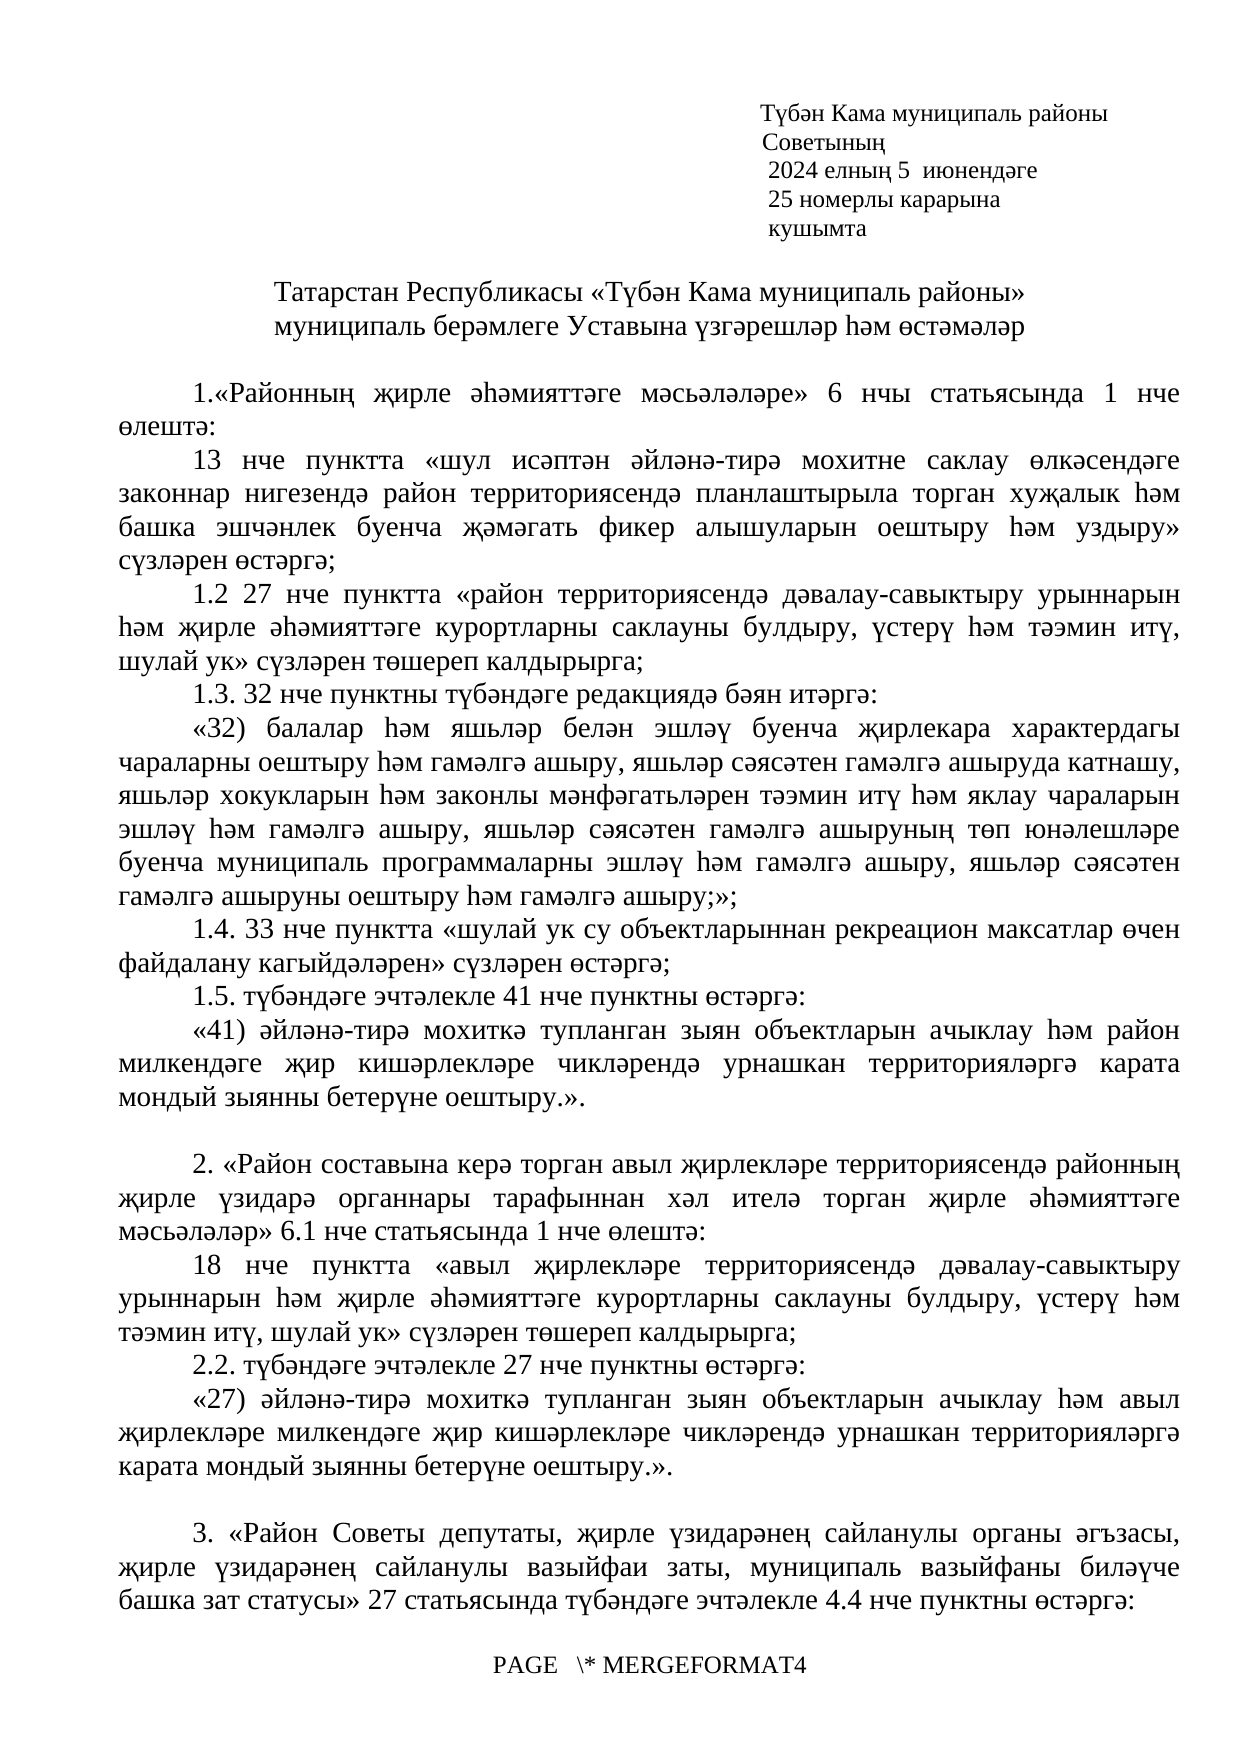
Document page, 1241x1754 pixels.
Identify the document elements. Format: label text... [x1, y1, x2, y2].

text 13 нче пунктта «шул исәптән әйләнә-тирә мохитне саклау өлкәсендәге законнар нигезендә район территориясендә планлаштырыла торган хуҗалык һәм башка эшчәнлек буенча җәмәгать фикер алышуларын оештыру һәм уздыру» сүзләрен өстәргә; [118, 442, 1181, 576]
text «27) әйләнә-тирә мохиткә тупланган зыян объектларын ачыклау һәм авыл җирлекләре милкендәге җир кишәрлекләре чикләрендә урнашкан территорияләргә карата мондый зыянны бетерүне оештыру.». [118, 1381, 1181, 1482]
text 1.4. 33 нче пунктта «шулай ук су объектларыннан рекреацион максатлар өчен файдалану кагыйдәләрен» сүзләрен өстәргә; [118, 911, 1181, 978]
text 25 номерлы карарына [768, 184, 1181, 213]
text 1.2 27 нче пунктта «район территориясендә дәвалау-савыктыру урыннарын һәм җирле әһәмияттәге курортларны саклауны булдыру, үстерү һәм тәэмин итү, шулай ук» сүзләрен төшереп калдырырга; [118, 576, 1181, 677]
text «32) балалар һәм яшьләр белән эшләү буенча җирлекара характердагы чараларны оештыру һәм гамәлгә ашыру, яшьләр сәясәтен гамәлгә ашыруда катнашу, яшьләр хокукларын һәм законлы мәнфәгатьләрен тәэмин итү һәм яклау чараларын эшләү һәм гамәлгә ашыру, яшьләр сәясәтен гамәлгә ашыруның төп юнәлешләре буенча муниципаль программаларны эшләү һәм гамәлгә ашыру, яшьләр сәясәтен гамәлгә ашыруны оештыру һәм гамәлгә ашыру;»; [118, 710, 1181, 911]
text 3. «Район Советы депутаты, җирле үзидарәнең сайланулы органы әгъзасы, җирле үзидарәнең сайланулы вазыйфаи заты, муниципаль вазыйфаны биләүче башка зат статусы» 27 статьясында түбәндәге эчтәлекле 4.4 нче пунктны өстәргә: [118, 1515, 1181, 1616]
text Советының [118, 127, 1181, 155]
text 1.5. түбәндәге эчтәлекле 41 нче пунктны өстәргә: [118, 978, 1181, 1012]
text «41) әйләнә-тирә мохиткә тупланган зыян объектларын ачыклау һәм район милкендәге җир кишәрлекләре чикләрендә урнашкан территорияләргә карата мондый зыянны бетерүне оештыру.». [118, 1012, 1181, 1113]
text Татарстан Республикасы «Түбән Кама муниципаль районы» [118, 274, 1181, 308]
text 1.«Районның җирле әһәмияттәге мәсьәләләре» 6 нчы статьясында 1 нче өлештә: [118, 375, 1181, 442]
text 18 нче пунктта «авыл җирлекләре территориясендә дәвалау-савыктыру урыннарын һәм җирле әһәмияттәге курортларны саклауны булдыру, үстерү һәм тәэмин итү, шулай ук» сүзләрен төшереп калдырырга; [118, 1247, 1181, 1347]
text 1.3. 32 нче пунктны түбәндәге редакциядә бәян итәргә: [118, 677, 1181, 710]
text муниципаль берәмлеге Уставына үзгәрешләр һәм өстәмәләр [118, 308, 1181, 341]
text 2024 елның 5 июнендәге [768, 155, 1181, 184]
text 2. «Район составына керә торган авыл җирлекләре территориясендә районның җирле үзидарә органнары тарафыннан хәл ителә торган җирле әһәмияттәге мәсьәләләр» 6.1 нче статьясында 1 нче өлештә: [118, 1146, 1181, 1247]
text кушымта [118, 213, 1181, 242]
text 2.2. түбәндәге эчтәлекле 27 нче пунктны өстәргә: [118, 1347, 1181, 1381]
text Түбән Кама муниципаль районы [118, 98, 1181, 127]
